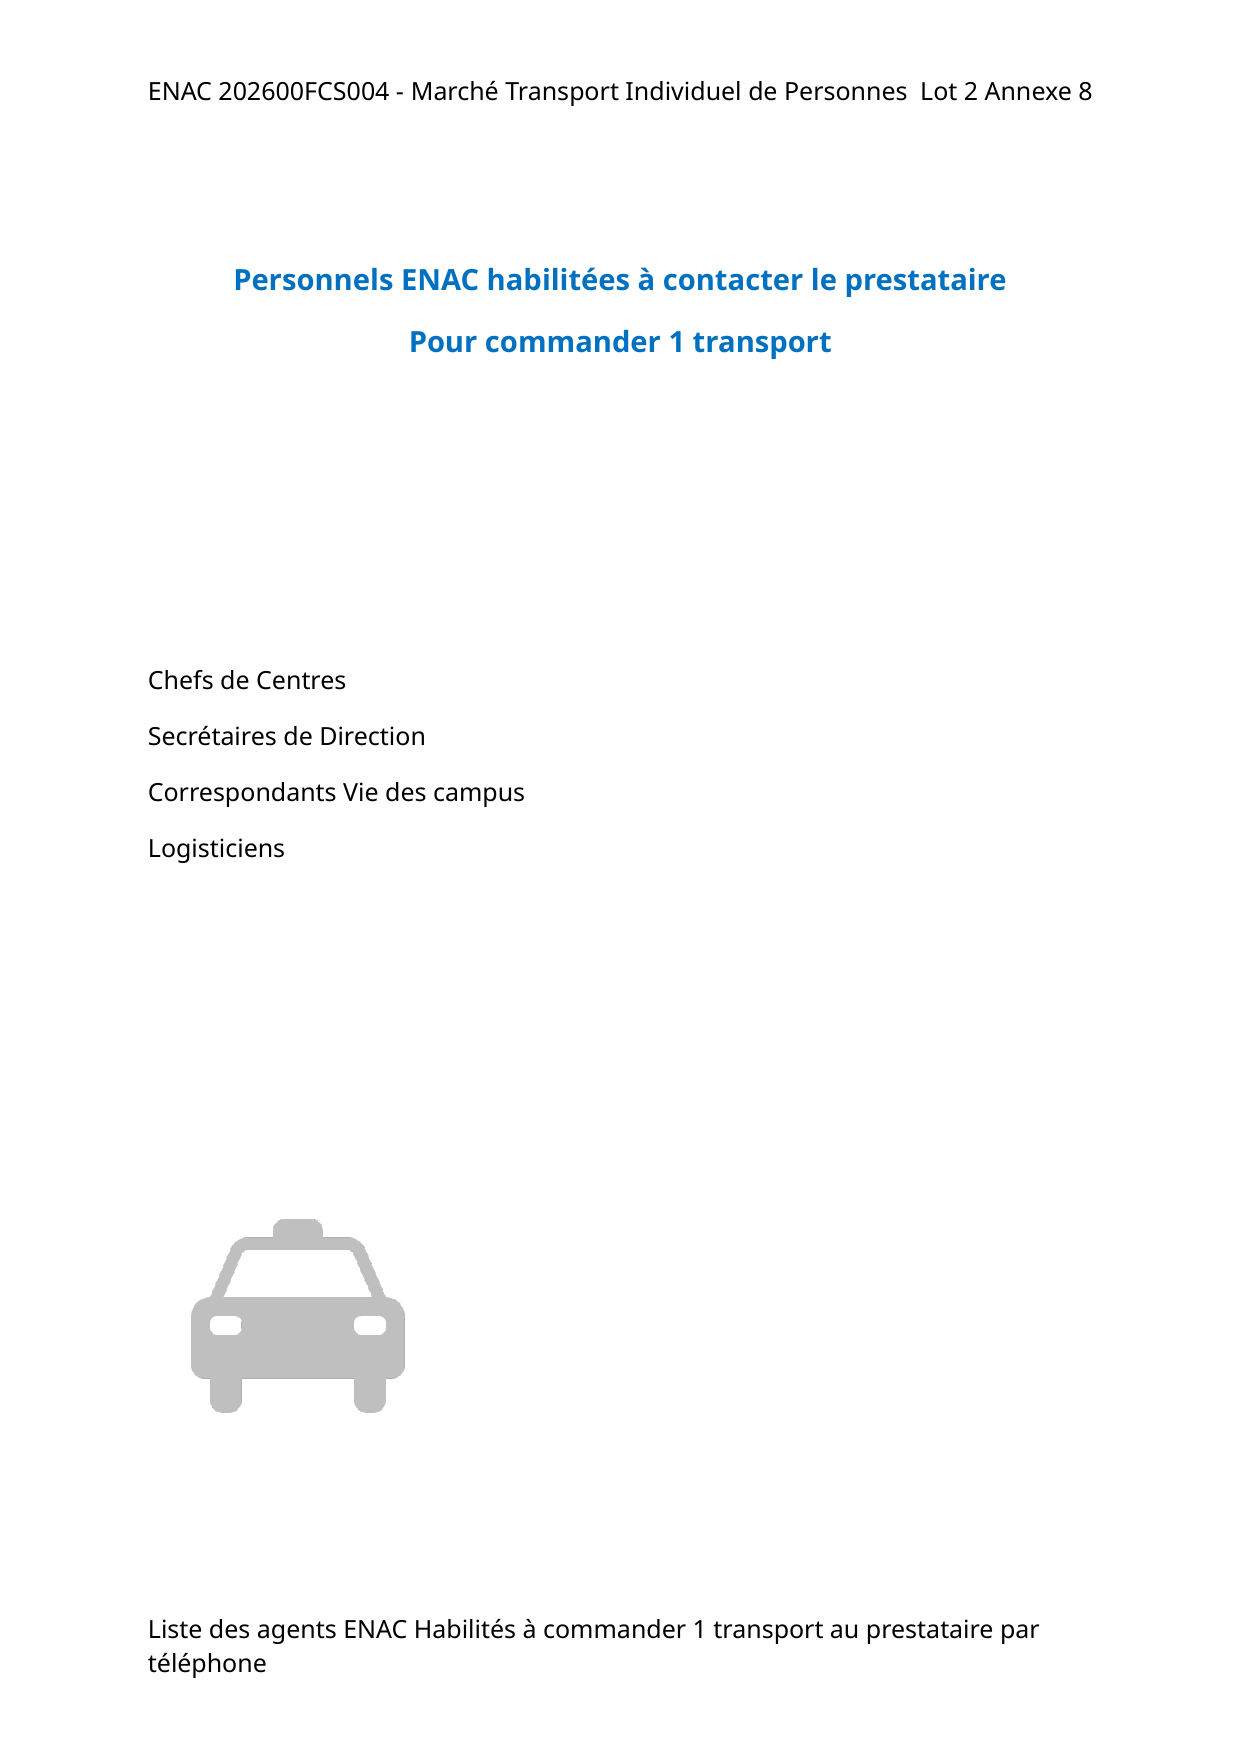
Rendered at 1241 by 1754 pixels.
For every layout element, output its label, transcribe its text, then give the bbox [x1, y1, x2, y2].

text Secrétaires de Direction [148, 719, 1093, 753]
text Chefs de Centres [148, 663, 1093, 697]
text Correspondants Vie des campus [148, 775, 1093, 809]
text Personnels ENAC habilitées à contacter le prestataire [148, 259, 1093, 299]
text Logisticiens [148, 831, 1093, 864]
text Pour commander 1 transport [148, 322, 1093, 361]
picture [147, 1165, 448, 1466]
